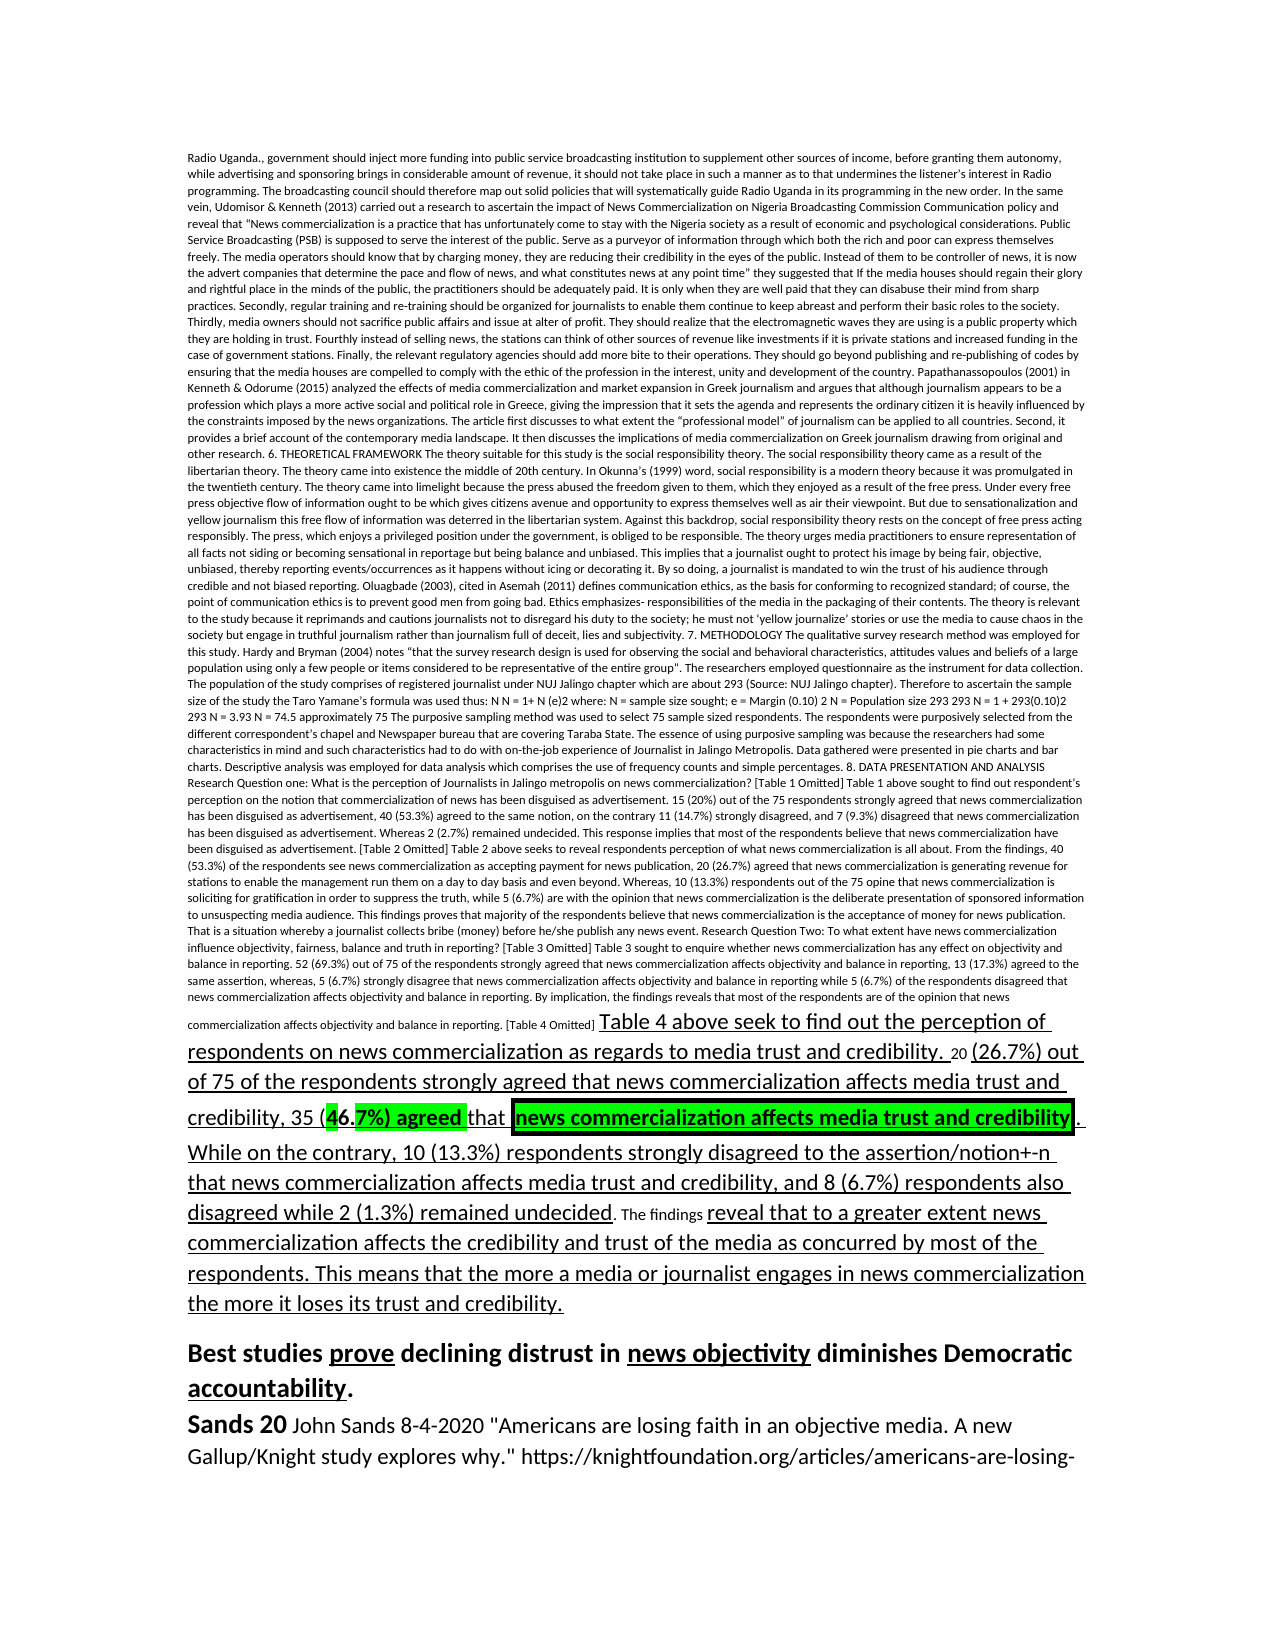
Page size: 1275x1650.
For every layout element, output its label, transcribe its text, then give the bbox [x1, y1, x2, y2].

subtitle Best studies prove declining distrust in news objectivity diminishes Democratic accountability. [187, 1336, 1087, 1404]
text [187, 150, 1087, 1317]
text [187, 1407, 1087, 1470]
